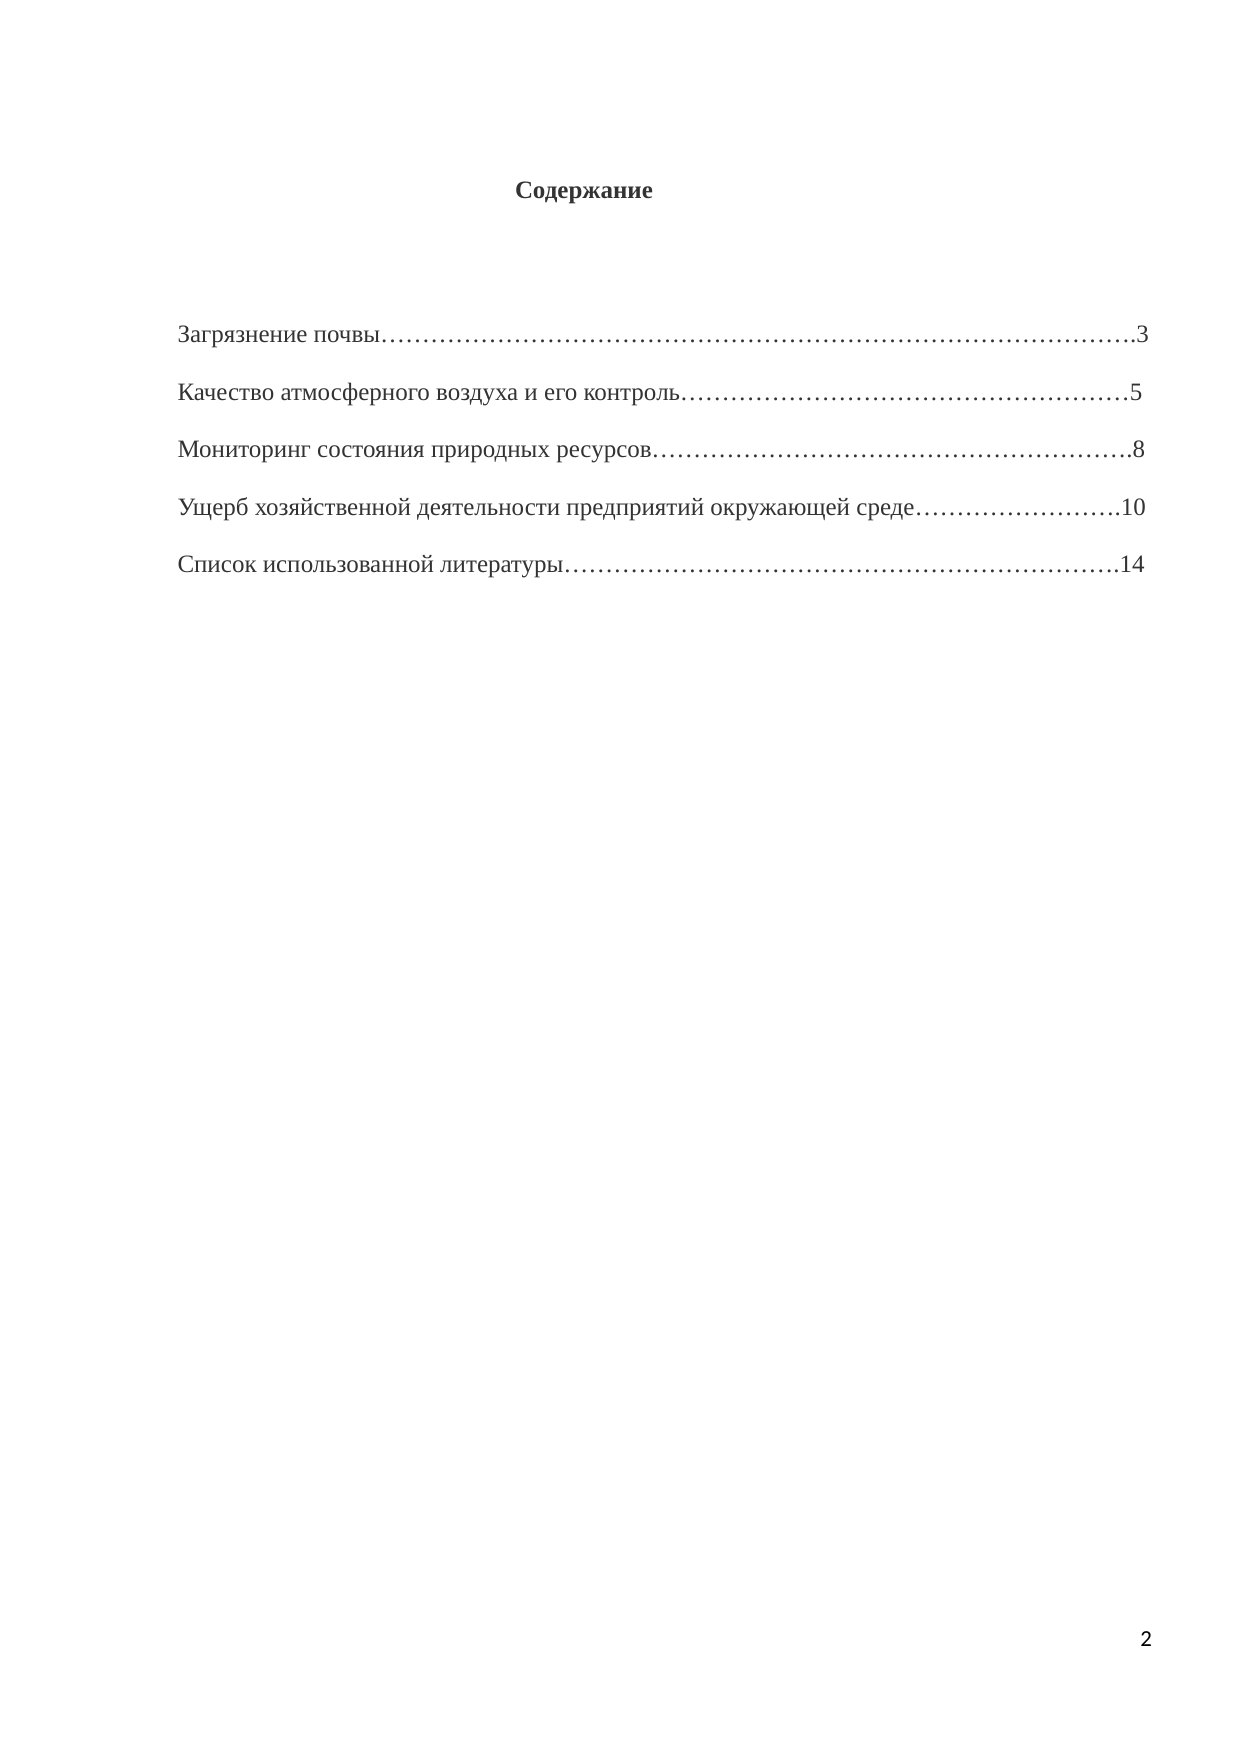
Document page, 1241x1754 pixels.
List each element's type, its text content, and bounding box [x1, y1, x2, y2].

text Качество атмосферного воздуха и его контроль………………………………………………5 [177, 377, 1152, 406]
text Мониторинг состояния природных ресурсов………………………………………………….8 [177, 434, 1152, 463]
text Загрязнение почвы……………………………………………………………………………….3 [177, 319, 1152, 348]
text Ущерб хозяйственной деятельности предприятий окружающей среде…………………….10 [177, 492, 1152, 521]
text Содержание [177, 176, 1152, 204]
text Список использованной литературы………………………………………………………….14 [177, 549, 1152, 578]
